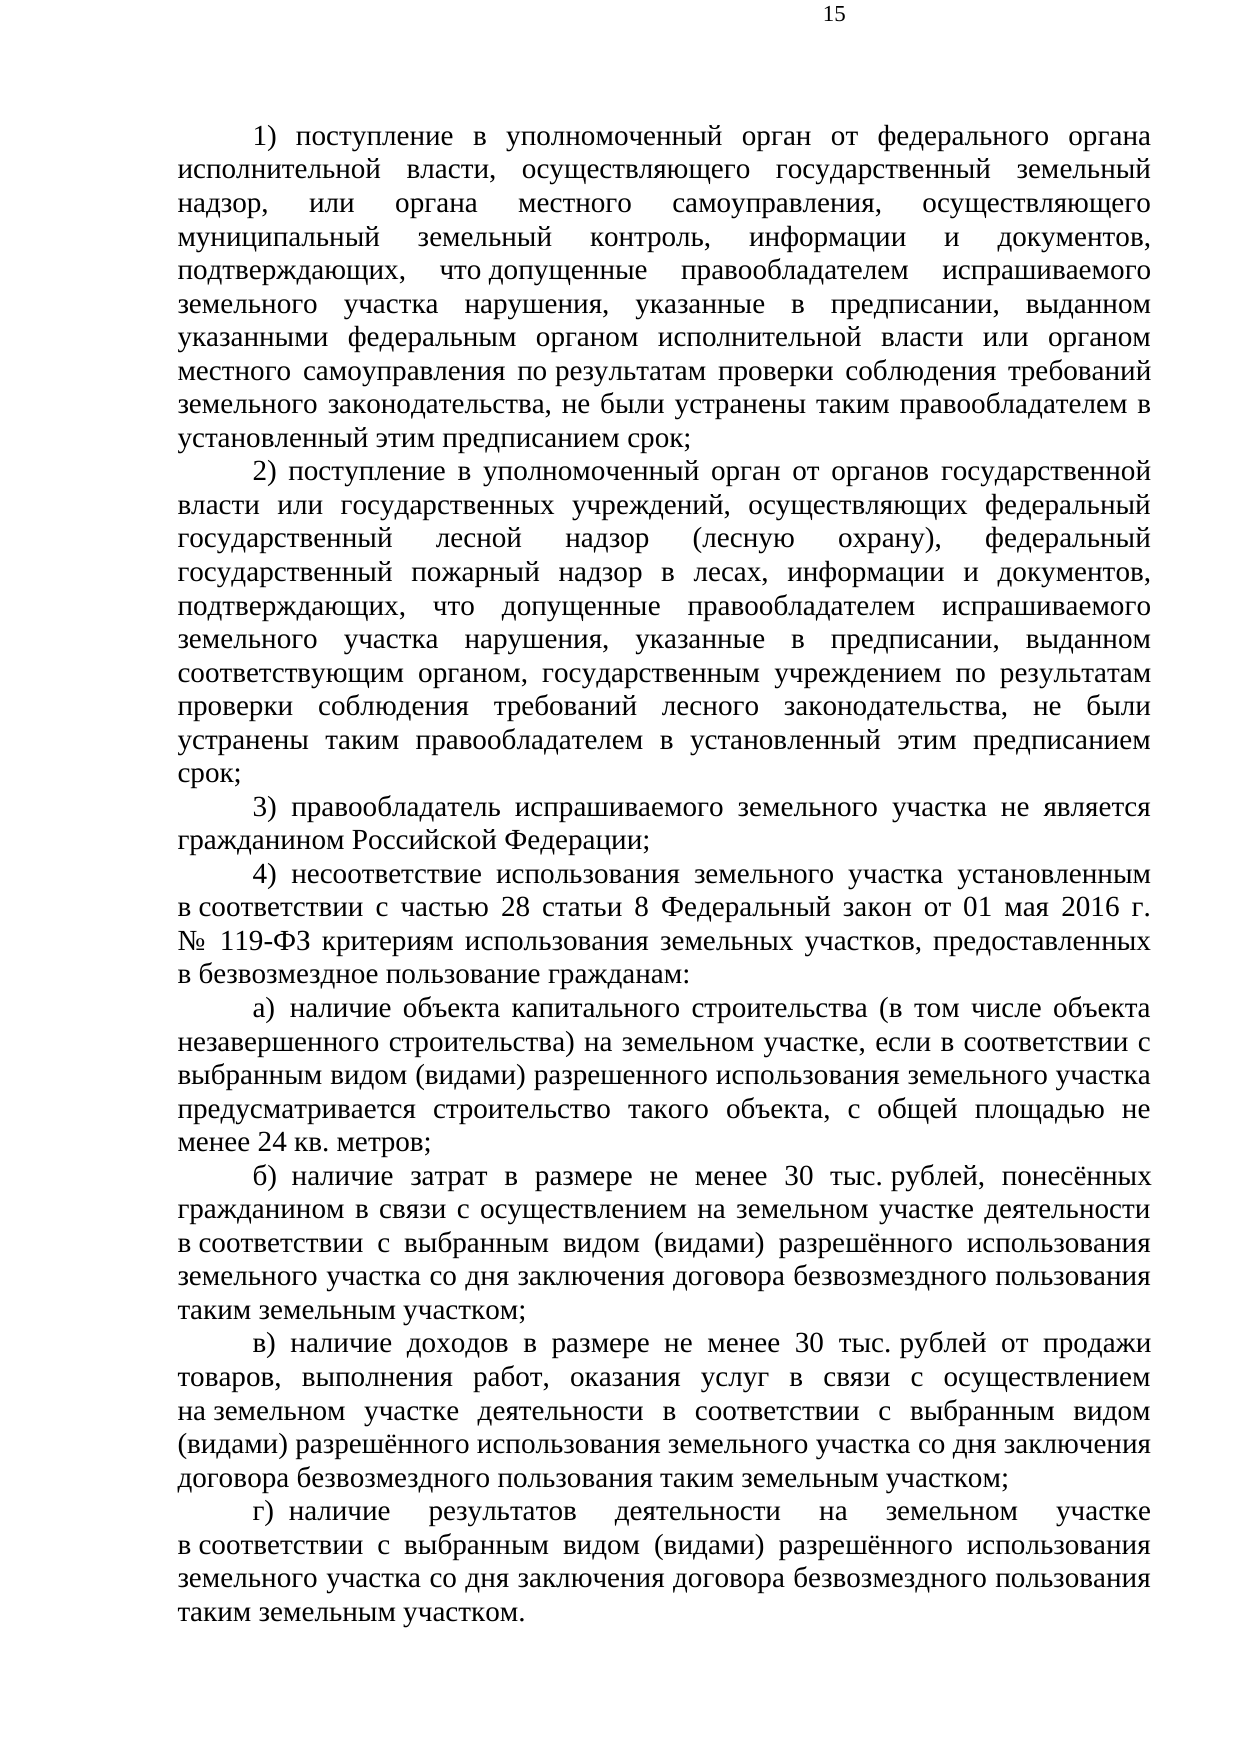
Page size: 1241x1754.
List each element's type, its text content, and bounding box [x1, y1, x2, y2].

text а) наличие объекта капитального строительства (в том числе объекта незавершенного строительства) на земельном участке, если в соответствии с выбранным видом (видами) разрешенного использования земельного участка предусматривается строительство такого объекта, с общей площадью не менее 24 кв. метров; [177, 990, 1152, 1158]
text 4) несоответствие использования земельного участка установленным в соответствии с частью 28 статьи 8 Федеральный закон от 01 мая 2016 г. № 119-ФЗ критериям использования земельных участков, предоставленных в безвозмездное пользование гражданам: [177, 856, 1152, 990]
text б) наличие затрат в размере не менее 30 тыс. рублей, понесённых гражданином в связи с осуществлением на земельном участке деятельности в соответствии с выбранным видом (видами) разрешённого использования земельного участка со дня заключения договора безвозмездного пользования таким земельным участком; [177, 1158, 1152, 1326]
text г) наличие результатов деятельности на земельном участке в соответствии с выбранным видом (видами) разрешённого использования земельного участка со дня заключения договора безвозмездного пользования таким земельным участком. [177, 1493, 1152, 1627]
text 1) поступление в уполномоченный орган от федерального органа исполнительной власти, осуществляющего государственный земельный надзор, или органа местного самоуправления, осуществляющего муниципальный земельный контроль, информации и документов, подтверждающих, что допущенные правообладателем испрашиваемого земельного участка нарушения, указанные в предписании, выданном указанными федеральным органом исполнительной власти или органом местного самоуправления по результатам проверки соблюдения требований земельного законодательства, не были устранены таким правообладателем в установленный этим предписанием срок; [177, 118, 1152, 453]
text в) наличие доходов в размере не менее 30 тыс. рублей от продажи товаров, выполнения работ, оказания услуг в связи с осуществлением на земельном участке деятельности в соответствии с выбранным видом (видами) разрешённого использования земельного участка со дня заключения договора безвозмездного пользования таким земельным участком; [177, 1326, 1152, 1493]
text 3) правообладатель испрашиваемого земельного участка не является гражданином Российской Федерации; [177, 789, 1152, 856]
text 2) поступление в уполномоченный орган от органов государственной власти или государственных учреждений, осуществляющих федеральный государственный лесной надзор (лесную охрану), федеральный государственный пожарный надзор в лесах, информации и документов, подтверждающих, что допущенные правообладателем испрашиваемого земельного участка нарушения, указанные в предписании, выданном соответствующим органом, государственным учреждением по результатам проверки соблюдения требований лесного законодательства, не были устранены таким правообладателем в установленный этим предписанием срок; [177, 453, 1152, 789]
